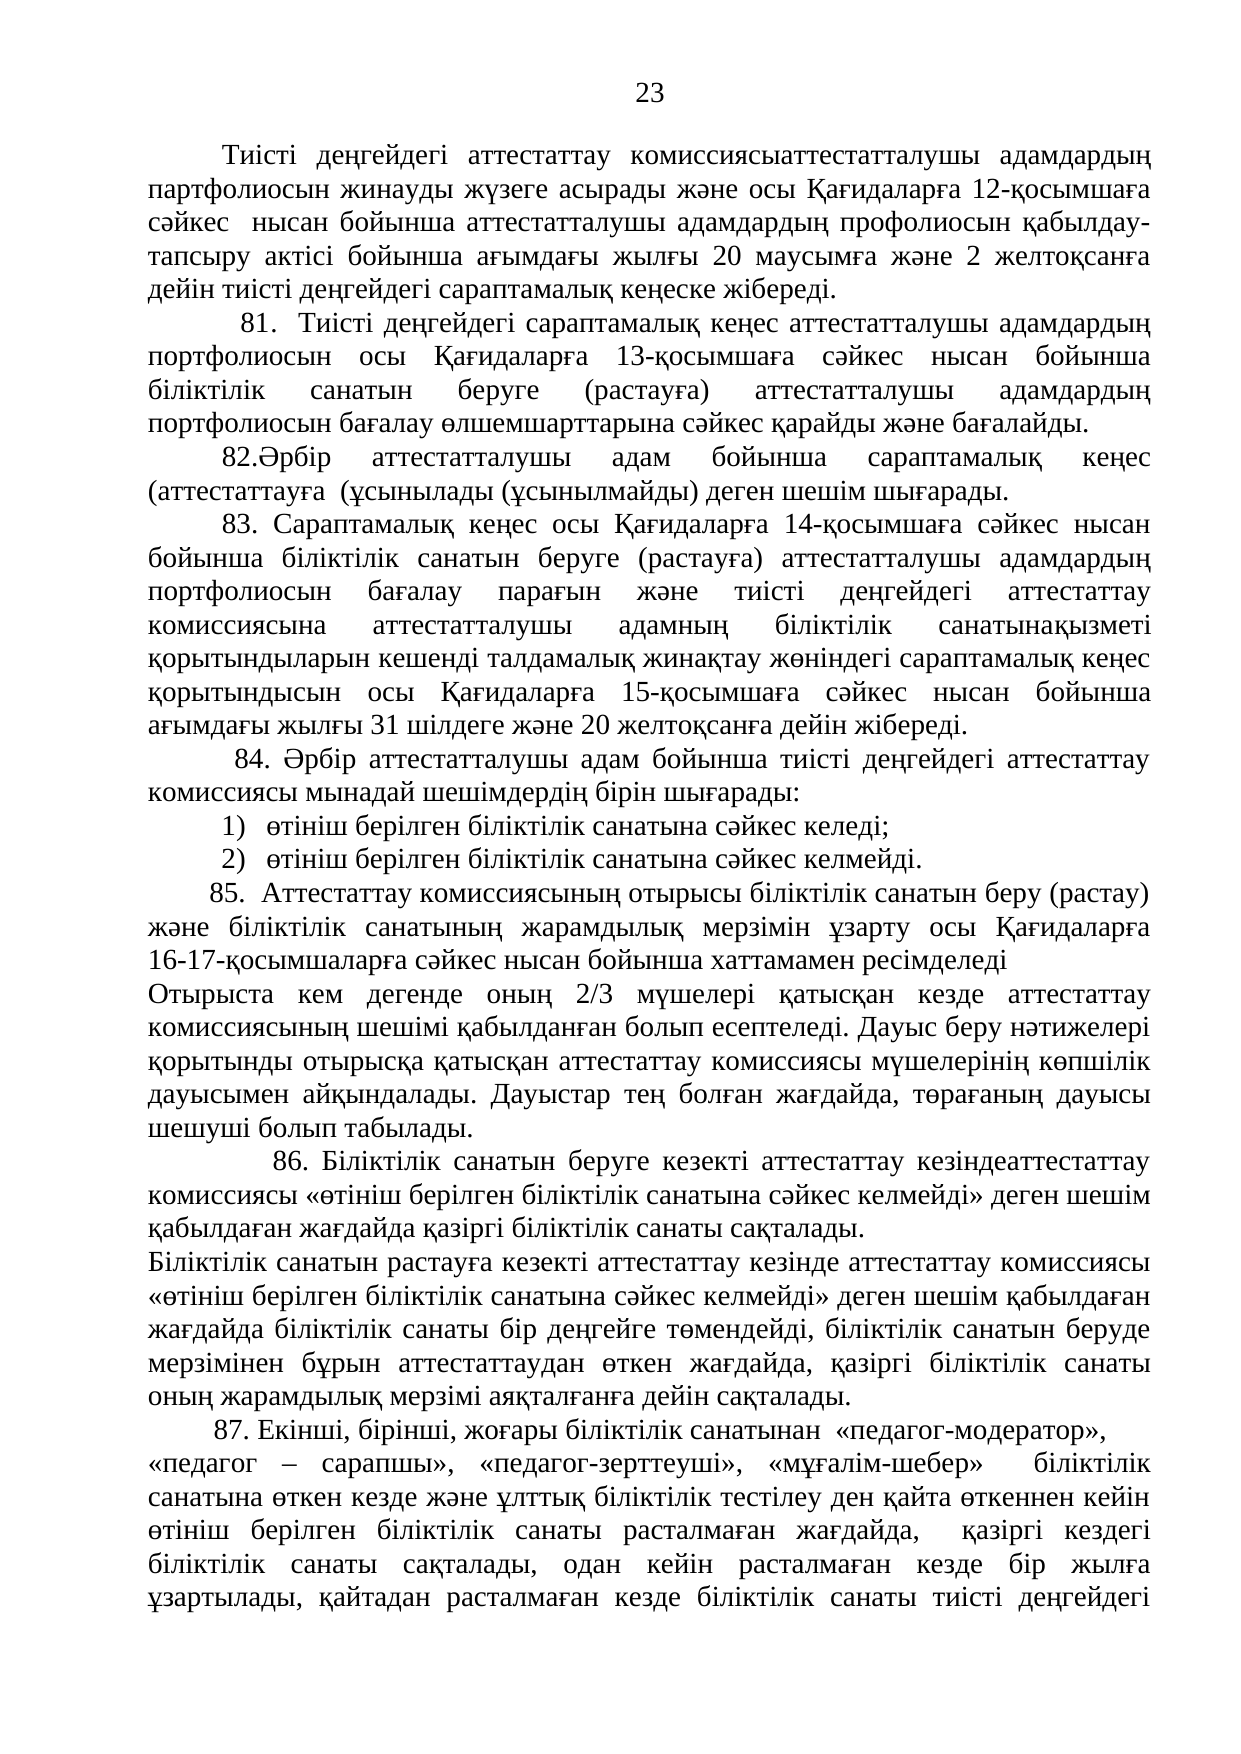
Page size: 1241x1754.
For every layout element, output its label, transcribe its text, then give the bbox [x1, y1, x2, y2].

text 84. Әрбір аттестатталушы адам бойынша тиісті деңгейдегі аттестаттау комиссиясы мынадай шешімдердің бірін шығарады: [148, 741, 1152, 808]
list өтініш берілген біліктілік санатына сәйкес келмейді. [221, 842, 1152, 875]
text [148, 1445, 1152, 1613]
list өтініш берілген біліктілік санатына сәйкес келеді; [221, 808, 1152, 842]
text Тиісті деңгейдегі аттестаттау комиссиясыаттестатталушы адамдардың партфолиосын жинауды жүзеге асырады және осы Қағидаларға 12-қосымшаға сәйкес нысан бойынша аттестатталушы адамдардың профолиосын қабылдау-тапсыру актісі бойынша ағымдағы жылғы 20 маусымға және 2 желтоқсанға дейін тиісті деңгейдегі сараптамалық кеңеске жібереді. [148, 137, 1152, 305]
text 85. Аттестаттау комиссиясының отырысы біліктілік санатын беру (растау) және біліктілік санатының жарамдылық мерзімін ұзарту осы Қағидаларға 16-17-қосымшаларға сәйкес нысан бойынша хаттамамен ресімделеді [148, 875, 1152, 976]
text 82.Әрбір аттестатталушы адам бойынша сараптамалық кеңес (аттестаттауға (ұсынылады (ұсынылмайды) деген шешім шығарады. [148, 439, 1152, 506]
text 81. Тиісті деңгейдегі сараптамалық кеңес аттестатталушы адамдардың портфолиосын осы Қағидаларға 13-қосымшаға сәйкес нысан бойынша біліктілік санатын беруге (растауға) аттестатталушы адамдардың портфолиосын бағалау өлшемшарттарына сәйкес қарайды және бағалайды. [148, 305, 1152, 439]
text 86. Біліктілік санатын беруге кезекті аттестаттау кезіндеаттестаттау комиссиясы «өтініш берілген біліктілік санатына сәйкес келмейді» деген шешім қабылдаған жағдайда қазіргі біліктілік санаты сақталады. [148, 1143, 1152, 1244]
text Біліктілік санатын растауға кезекті аттестаттау кезінде аттестаттау комиссиясы «өтініш берілген біліктілік санатына сәйкес келмейді» деген шешім қабылдаған жағдайда біліктілік санаты бір деңгейге төмендейді, біліктілік санатын беруде мерзімінен бұрын аттестаттаудан өткен жағдайда, қазіргі біліктілік санаты оның жарамдылық мерзімі аяқталғанға дейін сақталады. [148, 1244, 1152, 1412]
text 83. Сараптамалық кеңес осы Қағидаларға 14-қосымшаға сәйкес нысан бойынша біліктілік санатын беруге (растауға) аттестатталушы адамдардың портфолиосын бағалау парағын және тиісті деңгейдегі аттестаттау комиссиясына аттестатталушы адамның біліктілік санатынақызметі қорытындыларын кешенді талдамалық жинақтау жөніндегі сараптамалық кеңес қорытындысын осы Қағидаларға 15-қосымшаға сәйкес нысан бойынша ағымдағы жылғы 31 шілдеге және 20 желтоқсанға дейін жібереді. [148, 506, 1152, 741]
text Отырыста кем дегенде оның 2/3 мүшелері қатысқан кезде аттестаттау комиссиясының шешімі қабылданған болып есептеледі. Дауыс беру нәтижелері қорытынды отырысқа қатысқан аттестаттау комиссиясы мүшелерінің көпшілік дауысымен айқындалады. Дауыстар тең болған жағдайда, төрағаның дауысы шешуші болып табылады. [148, 976, 1152, 1143]
text 87. Екінші, бірінші, жоғары біліктілік санатынан «педагог-модератор», [148, 1412, 1152, 1445]
